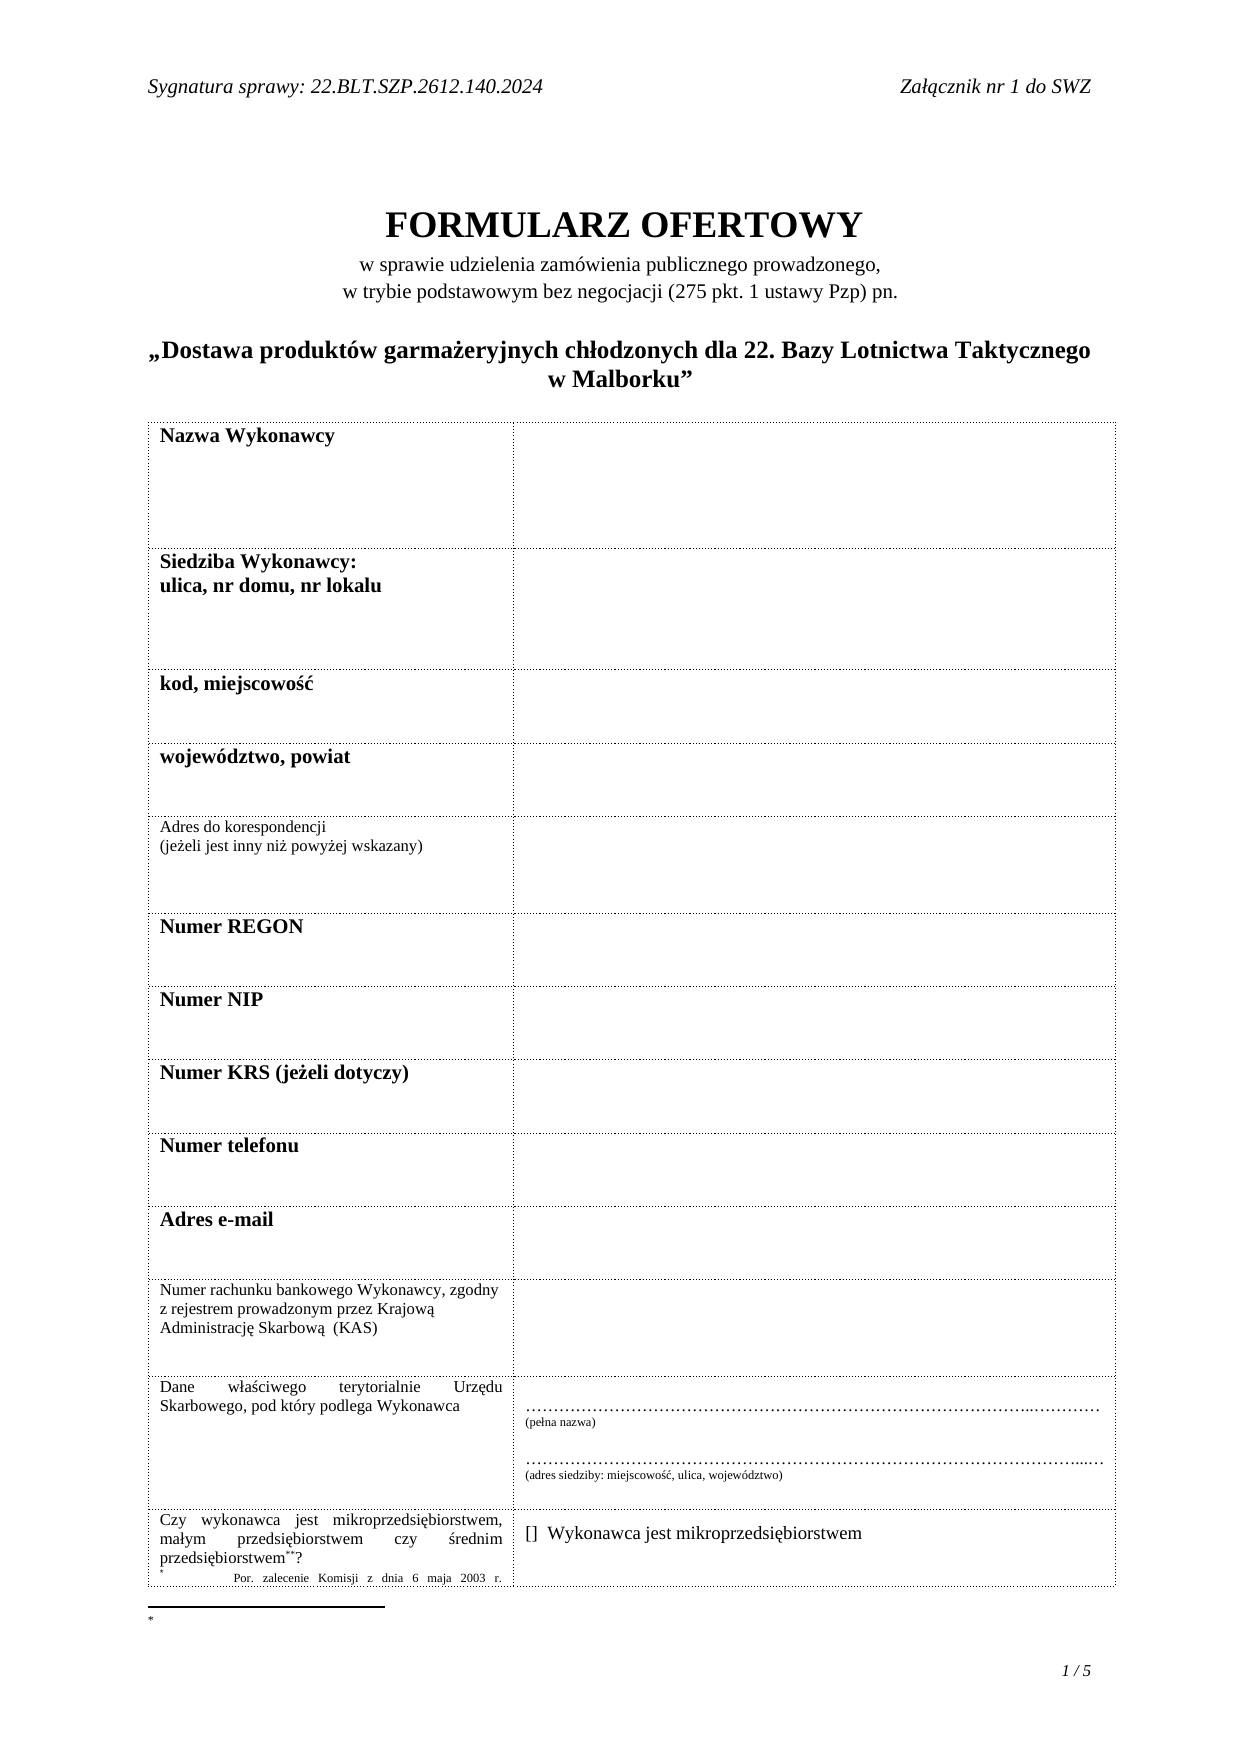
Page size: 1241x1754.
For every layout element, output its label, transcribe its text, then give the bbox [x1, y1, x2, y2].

table_cell Dane właściwego terytorialnie Urzędu Skarbowego, pod który podlega Wykonawca [148, 1376, 514, 1508]
text w trybie podstawowym bez negocjacji (275 pkt. 1 ustawy Pzp) pn. [148, 279, 1092, 303]
table_cell Adres e-mail [148, 1206, 514, 1279]
table_cell [514, 669, 1116, 743]
table_cell [514, 548, 1116, 669]
text „Dostawa produktów garmażeryjnych chłodzonych dla 22. Bazy Lotnictwa Taktycznego w Malborku” [148, 336, 1092, 393]
table_cell Adres do korespondencji (jeżeli jest inny niż powyżej wskazany) [148, 816, 514, 913]
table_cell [148, 1509, 514, 1586]
table_header [514, 422, 1116, 548]
table_cell [514, 986, 1116, 1059]
table_cell [514, 1206, 1116, 1279]
table_cell Numer KRS (jeżeli dotyczy) [148, 1059, 514, 1132]
table_cell Numer telefonu [148, 1133, 514, 1206]
text FORMULARZ OFERTOWY [148, 202, 1092, 245]
table_cell Numer NIP [148, 986, 514, 1059]
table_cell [514, 1509, 1116, 1586]
table_cell Numer rachunku bankowego Wykonawcy, zgodny z rejestrem prowadzonym przez Krajową Administrację Skarbową (KAS) [148, 1279, 514, 1376]
table_cell [514, 1133, 1116, 1206]
table_cell [514, 743, 1116, 816]
table_cell kod, miejscowość [148, 669, 514, 743]
table_cell Siedziba Wykonawcy: ulica, nr domu, nr lokalu [148, 548, 514, 669]
table_cell [514, 1059, 1116, 1132]
table_cell [514, 913, 1116, 986]
text w sprawie udzielenia zamówienia publicznego prowadzonego, [148, 252, 1092, 276]
table_cell Numer REGON [148, 913, 514, 986]
table_cell ………………………………………………………………………………..………… (pełna nazwa) ………………………………………………………………………………………...… (adres siedziby: miejscowość, ulica, województwo) [514, 1376, 1116, 1508]
table_cell [514, 816, 1116, 913]
table_header Nazwa Wykonawcy [148, 422, 514, 548]
table_cell województwo, powiat [148, 743, 514, 816]
table_cell [514, 1279, 1116, 1376]
